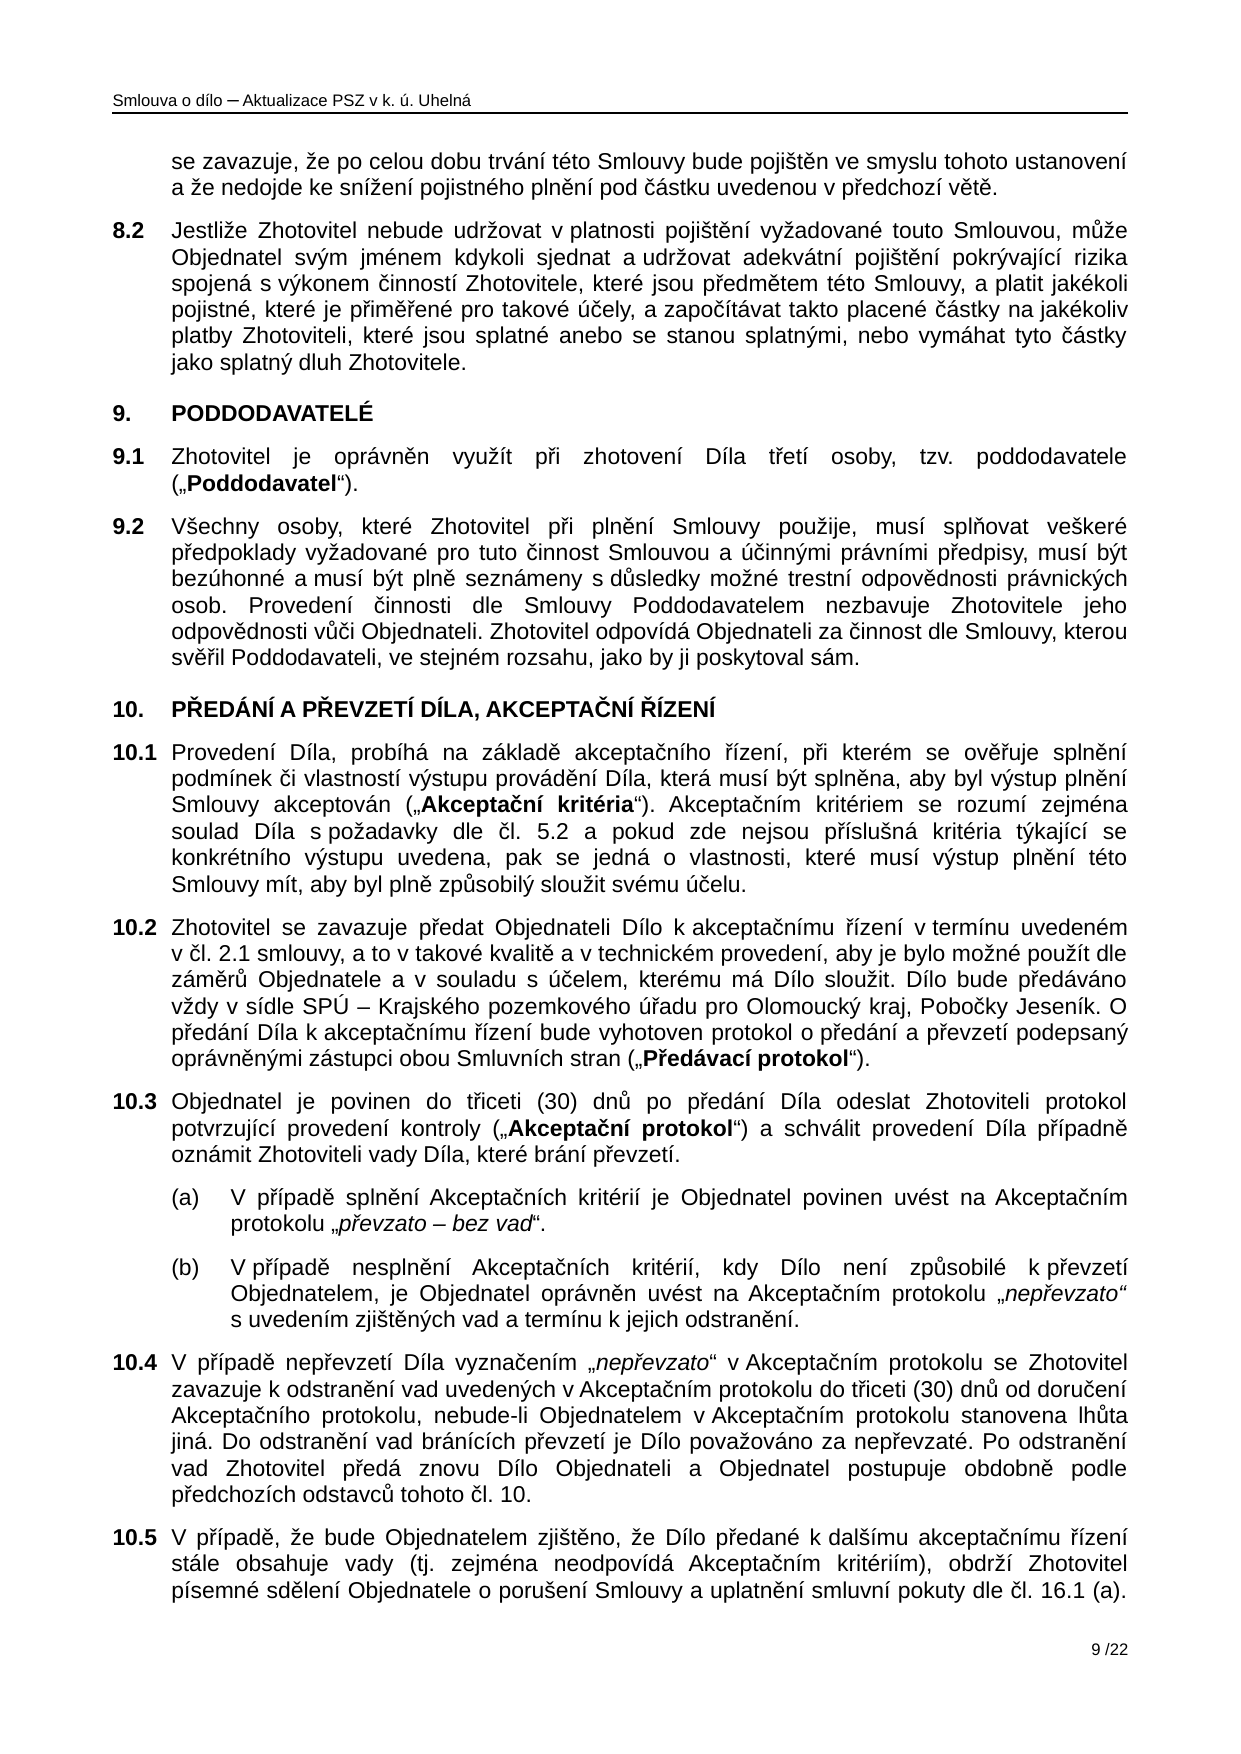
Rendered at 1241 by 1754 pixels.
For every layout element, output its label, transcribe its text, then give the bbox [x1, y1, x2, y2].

list Předání a převzetí Díla, Akceptační řízení [112, 696, 1128, 722]
list Zhotovitel je oprávněn využít při zhotovení Díla třetí osoby, tzv. poddodavatele („Poddodavatel“). [112, 443, 1128, 496]
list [112, 1524, 1128, 1603]
list Poddodavatelé [112, 400, 1128, 427]
list V případě nesplnění Akceptačních kritérií, kdy Dílo není způsobilé k převzetí Objednatelem, je Objednatel oprávněn uvést na Akceptačním protokolu „nepřevzato“ s uvedením zjištěných vad a termínu k jejich odstranění. [171, 1253, 1128, 1332]
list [112, 148, 1128, 200]
list Všechny osoby, které Zhotovitel při plnění Smlouvy použije, musí splňovat veškeré předpoklady vyžadované pro tuto činnost Smlouvou a účinnými právními předpisy, musí být bezúhonné a musí být plně seznámeny s důsledky možné trestní odpovědnosti právnických osob. Provedení činnosti dle Smlouvy Poddodavatelem nezbavuje Zhotovitele jeho odpovědnosti vůči Objednateli. Zhotovitel odpovídá Objednateli za činnost dle Smlouvy, kterou svěřil Poddodavateli, ve stejném rozsahu, jako by ji poskytoval sám. [112, 513, 1128, 671]
list V případě splnění Akceptačních kritérií je Objednatel povinen uvést na Akceptačním protokolu „převzato – bez vad“. [171, 1184, 1128, 1237]
list Objednatel je povinen do třiceti (30) dnů po předání Díla odeslat Zhotoviteli protokol potvrzující provedení kontroly („Akceptační protokol“) a schválit provedení Díla případně oznámit Zhotoviteli vady Díla, které brání převzetí. [112, 1088, 1128, 1167]
list Jestliže Zhotovitel nebude udržovat v platnosti pojištění vyžadované touto Smlouvou, může Objednatel svým jménem kdykoli sjednat a udržovat adekvátní pojištění pokrývající rizika spojená s výkonem činností Zhotovitele, které jsou předmětem této Smlouvy, a platit jakékoli pojistné, které je přiměřené pro takové účely, a započítávat takto placené částky na jakékoliv platby Zhotoviteli, které jsou splatné anebo se stanou splatnými, nebo vymáhat tyto částky jako splatný dluh Zhotovitele. [112, 217, 1128, 375]
list V případě nepřevzetí Díla vyznačením „nepřevzato“ v Akceptačním protokolu se Zhotovitel zavazuje k odstranění vad uvedených v Akceptačním protokolu do třiceti (30) dnů od doručení Akceptačního protokolu, nebude-li Objednatelem v Akceptačním protokolu stanovena lhůta jiná. Do odstranění vad bránících převzetí je Dílo považováno za nepřevzaté. Po odstranění vad Zhotovitel předá znovu Dílo Objednateli a Objednatel postupuje obdobně podle předchozích odstavců tohoto čl. 10. [112, 1349, 1128, 1507]
list Provedení Díla, probíhá na základě akceptačního řízení, při kterém se ověřuje splnění podmínek či vlastností výstupu provádění Díla, která musí být splněna, aby byl výstup plnění Smlouvy akceptován („Akceptační kritéria“). Akceptačním kritériem se rozumí zejména soulad Díla s požadavky dle čl. 5.2 a pokud zde nejsou příslušná kritéria týkající se konkrétního výstupu uvedena, pak se jedná o vlastnosti, které musí výstup plnění této Smlouvy mít, aby byl plně způsobilý sloužit svému účelu. [112, 739, 1128, 897]
list Zhotovitel se zavazuje předat Objednateli Dílo k akceptačnímu řízení v termínu uvedeném v čl. 2.1 smlouvy, a to v takové kvalitě a v technickém provedení, aby je bylo možné použít dle záměrů Objednatele a v souladu s účelem, kterému má Dílo sloužit. Dílo bude předáváno vždy v sídle SPÚ – Krajského pozemkového úřadu pro Olomoucký kraj, Pobočky Jeseník. O předání Díla k akceptačnímu řízení bude vyhotoven protokol o předání a převzetí podepsaný oprávněnými zástupci obou Smluvních stran („Předávací protokol“). [112, 913, 1128, 1072]
